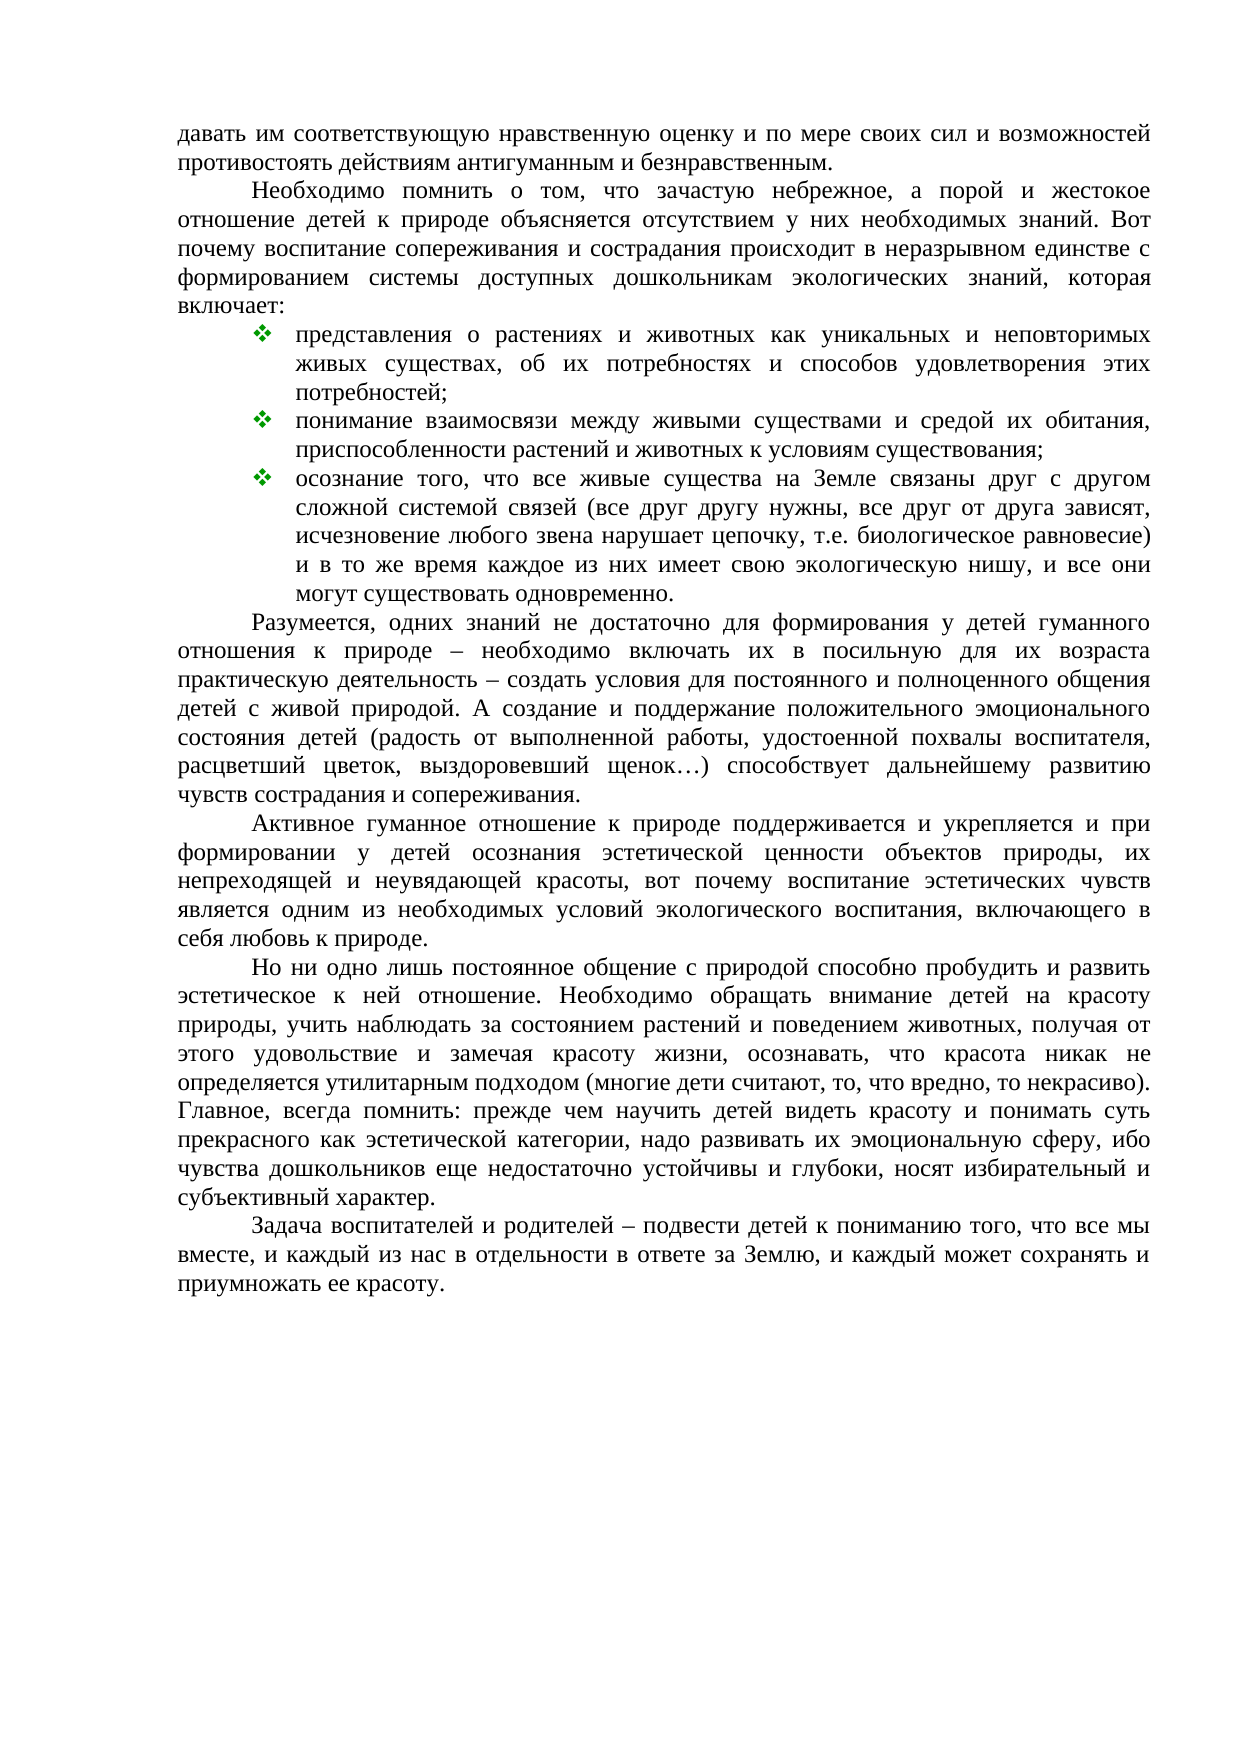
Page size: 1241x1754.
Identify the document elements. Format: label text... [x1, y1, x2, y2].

text Активное гуманное отношение к природе поддерживается и укрепляется и при формировании у детей осознания эстетической ценности объектов природы, их непреходящей и неувядающей красоты, вот почему воспитание эстетических чувств является одним из необходимых условий экологического воспитания, включающего в себя любовь к природе. [177, 808, 1152, 952]
text Но ни одно лишь постоянное общение с природой способно пробудить и развить эстетическое к ней отношение. Необходимо обращать внимание детей на красоту природы, учить наблюдать за состоянием растений и поведением животных, получая от этого удовольствие и замечая красоту жизни, осознавать, что красота никак не определяется утилитарным подходом (многие дети считают, то, что вредно, то некрасиво). Главное, всегда помнить: прежде чем научить детей видеть красоту и понимать суть прекрасного как эстетической категории, надо развивать их эмоциональную сферу, ибо чувства дошкольников еще недостаточно устойчивы и глубоки, носят избирательный и субъективный характер. [177, 952, 1152, 1211]
list осознание того, что все живые существа на Земле связаны друг с другом сложной системой связей (все друг другу нужны, все друг от друга зависят, исчезновение любого звена нарушает цепочку, т.е. биологическое равновесие) и в то же время каждое из них имеет свою экологическую нишу, и все они могут существовать одновременно. [251, 463, 1152, 607]
text Необходимо помнить о том, что зачастую небрежное, а порой и жестокое отношение детей к природе объясняется отсутствием у них необходимых знаний. Вот почему воспитание сопереживания и сострадания происходит в неразрывном единстве с формированием системы доступных дошкольникам экологических знаний, которая включает: [177, 176, 1152, 319]
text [177, 118, 1152, 176]
list понимание взаимосвязи между живыми существами и средой их обитания, приспособленности растений и животных к условиям существования; [251, 406, 1152, 463]
text Разумеется, одних знаний не достаточно для формирования у детей гуманного отношения к природе – необходимо включать их в посильную для их возраста практическую деятельность – создать условия для постоянного и полноценного общения детей с живой природой. А создание и поддержание положительного эмоционального состояния детей (радость от выполненной работы, удостоенной похвалы воспитателя, расцветший цветок, выздоровевший щенок…) способствует дальнейшему развитию чувств сострадания и сопереживания. [177, 607, 1152, 808]
text Задача воспитателей и родителей – подвести детей к пониманию того, что все мы вместе, и каждый из нас в отдельности в ответе за Землю, и каждый может сохранять и приумножать ее красоту. [177, 1211, 1152, 1297]
list представления о растениях и животных как уникальных и неповторимых живых существах, об их потребностях и способов удовлетворения этих потребностей; [251, 319, 1152, 406]
